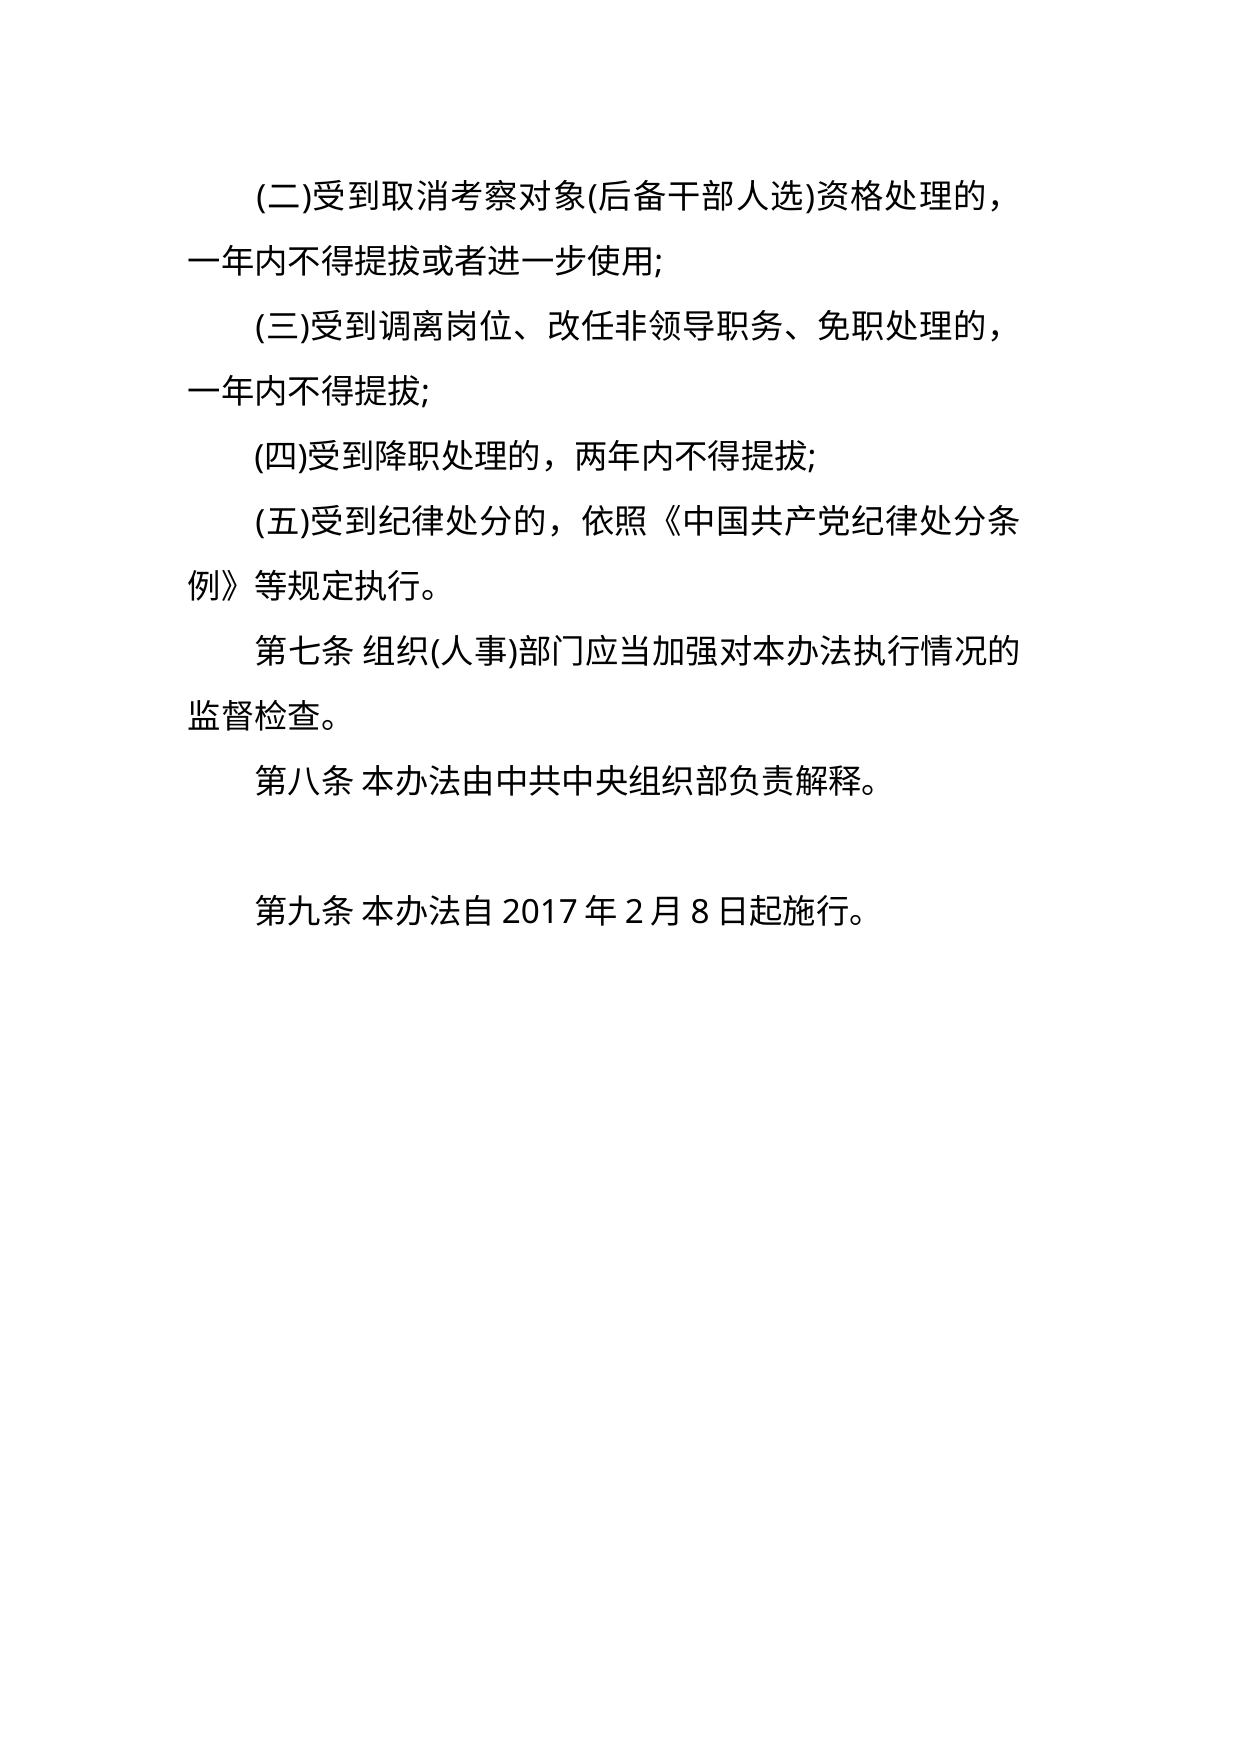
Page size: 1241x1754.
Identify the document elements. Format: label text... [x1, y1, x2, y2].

text 第九条 本办法自2017年2月8日起施行。 [187, 877, 1021, 942]
text (五)受到纪律处分的，依照《中国共产党纪律处分条例》等规定执行。 [187, 487, 1021, 617]
text 第七条 组织(人事)部门应当加强对本办法执行情况的监督检查。 [187, 617, 1021, 747]
text 第八条 本办法由中共中央组织部负责解释。 [187, 747, 1021, 812]
text (二)受到取消考察对象(后备干部人选)资格处理的，一年内不得提拔或者进一步使用; [187, 162, 1021, 292]
text (四)受到降职处理的，两年内不得提拔; [187, 422, 1021, 487]
text (三)受到调离岗位、改任非领导职务、免职处理的，一年内不得提拔; [187, 292, 1021, 422]
